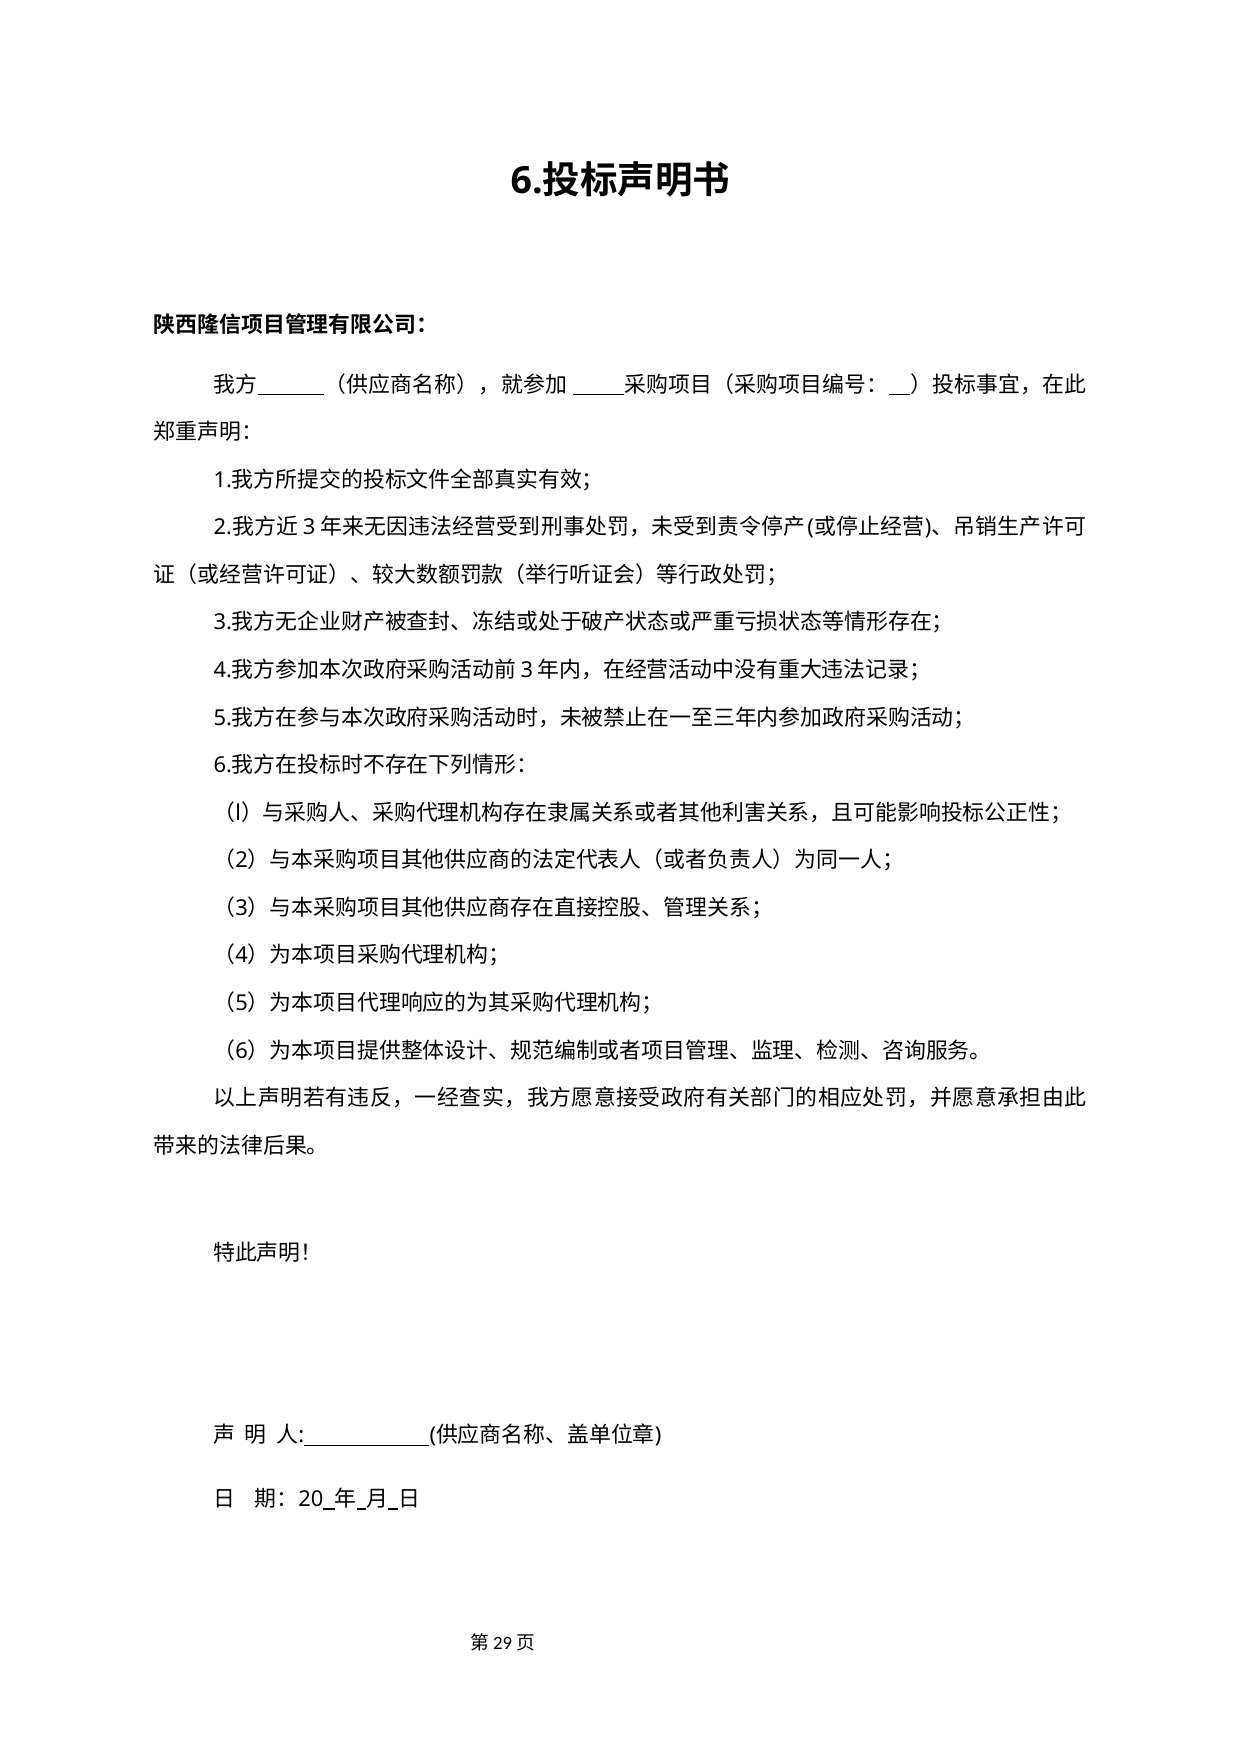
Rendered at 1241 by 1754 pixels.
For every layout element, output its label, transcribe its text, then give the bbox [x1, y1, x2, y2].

text 以上声明若有违反，一经查实，我方愿意接受政府有关部门的相应处罚，并愿意承担由此带来的法律后果。 [153, 1080, 1087, 1159]
text （2）与本采购项目其他供应商的法定代表人（或者负责人）为同一人； [153, 842, 1087, 874]
text 1.我方所提交的投标文件全部真实有效； [153, 462, 1087, 493]
text （5）为本项目代理响应的为其采购代理机构； [153, 985, 1087, 1017]
text （4）为本项目采购代理机构； [153, 937, 1087, 969]
text （l）与采购人、采购代理机构存在隶属关系或者其他利害关系，且可能影响投标公正性； [153, 795, 1087, 826]
text 5.我方在参与本次政府采购活动时，未被禁止在一至三年内参加政府采购活动； [153, 699, 1087, 731]
text 3.我方无企业财产被查封、冻结或处于破产状态或严重亏损状态等情形存在； [153, 604, 1087, 636]
text 声 明 人: (供应商名称、盖单位章) [153, 1417, 1087, 1449]
text （6）为本项目提供整体设计、规范编制或者项目管理、监理、检测、咨询服务。 [153, 1033, 1087, 1064]
text 6.我方在投标时不存在下列情形： [153, 747, 1087, 779]
text 陕西隆信项目管理有限公司： [153, 307, 1087, 338]
text 日 期：20 年 月 日 [153, 1481, 1087, 1513]
text 特此声明！ [153, 1235, 1087, 1267]
text 2.我方近3年来无因违法经营受到刑事处罚，未受到责令停产(或停止经营)、吊销生产许可证（或经营许可证）、较大数额罚款（举行听证会）等行政处罚； [153, 509, 1087, 588]
text 我方 （供应商名称），就参加 采购项目（采购项目编号： ）投标事宜，在此郑重声明： [153, 367, 1087, 446]
text 6.投标声明书 [153, 150, 1087, 204]
text （3）与本采购项目其他供应商存在直接控股、管理关系； [153, 890, 1087, 922]
text 4.我方参加本次政府采购活动前3年内，在经营活动中没有重大违法记录； [153, 652, 1087, 684]
